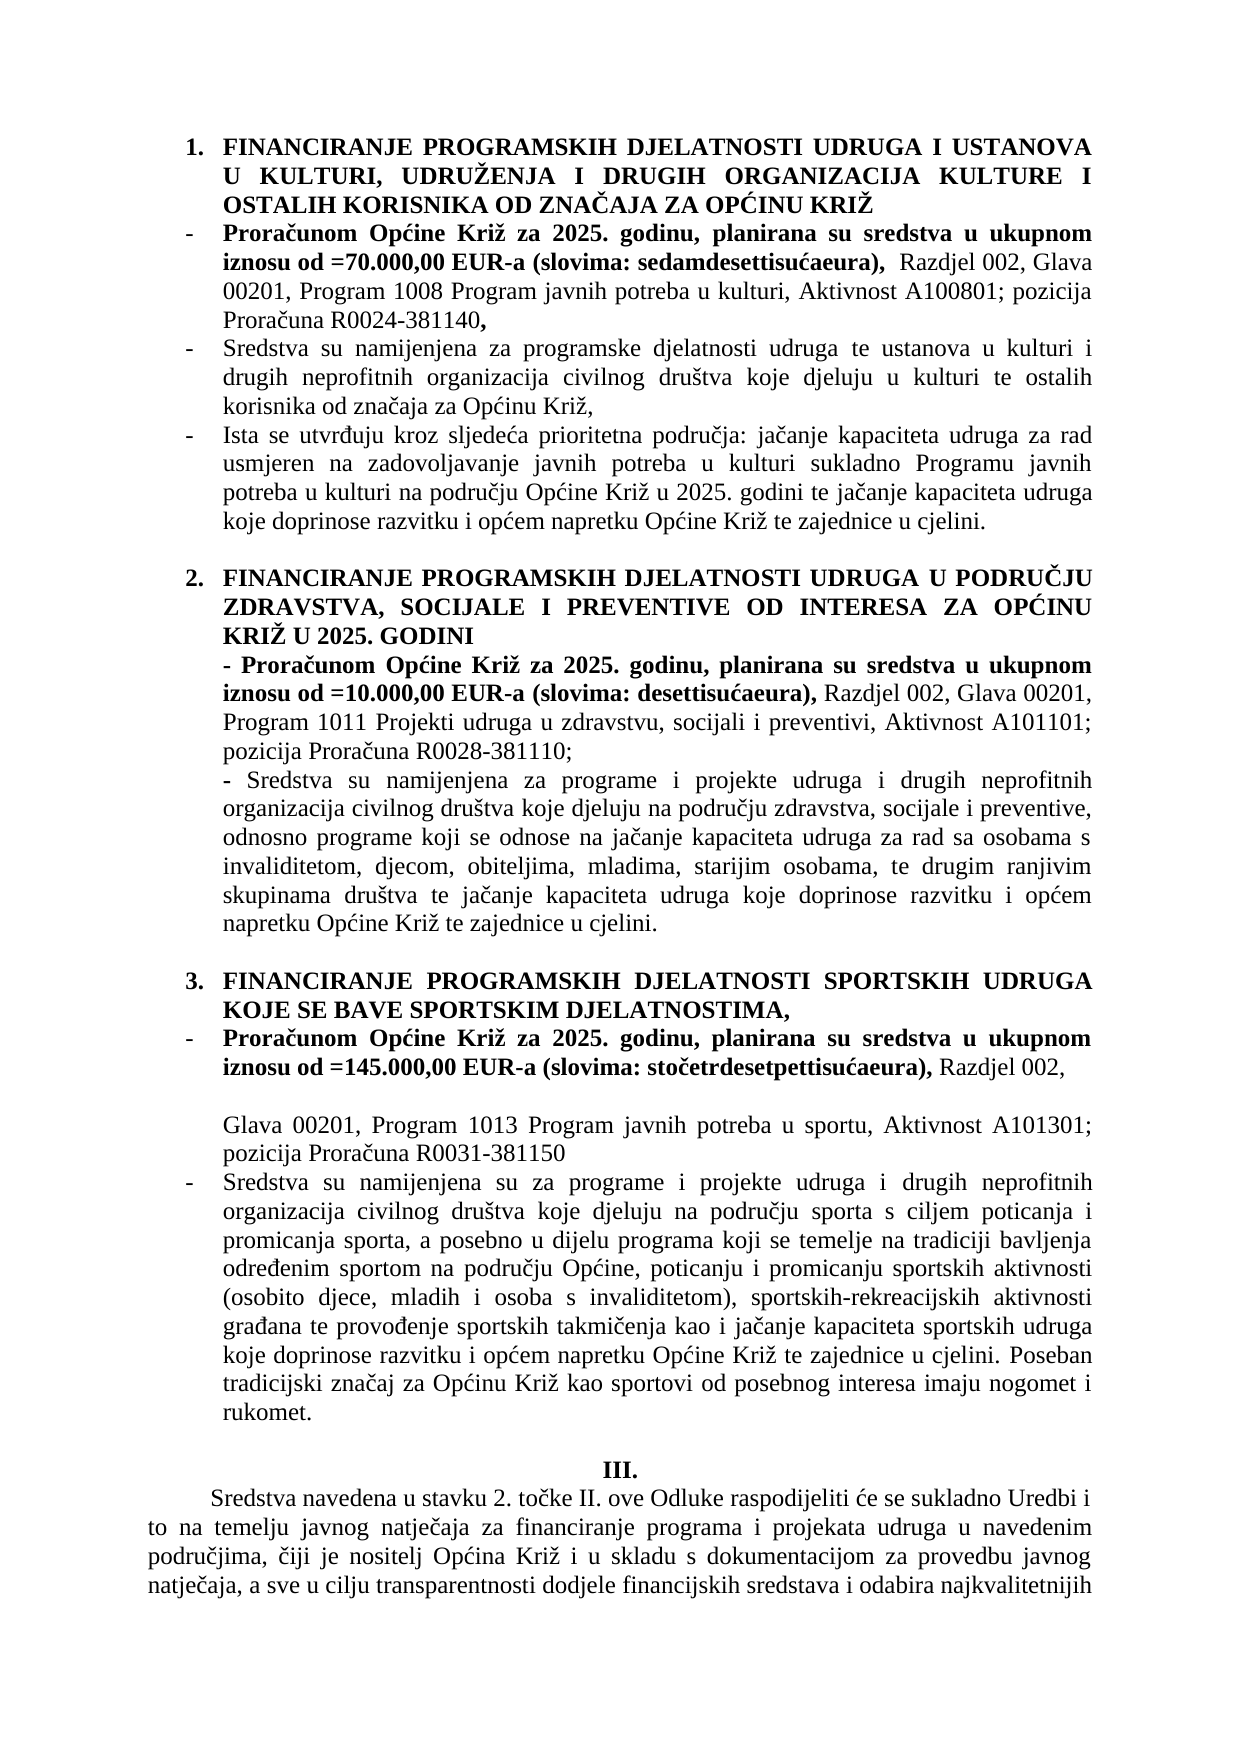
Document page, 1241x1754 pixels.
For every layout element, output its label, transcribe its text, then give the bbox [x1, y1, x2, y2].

text - Proračunom Općine Križ za 2025. godinu, planirana su sredstva u ukupnom iznosu od =10.000,00 EUR-a (slovima: desettisućaeura), Razdjel 002, Glava 00201, Program 1011 Projekti udruga u zdravstvu, socijali i preventivi, Aktivnost A101101; pozicija Proračuna R0028-381110; [223, 650, 1093, 765]
list Sredstva su namijenjena su za programe i projekte udruga i drugih neprofitnih organizacija civilnog društva koje djeluju na području sporta s ciljem poticanja i promicanja sporta, a posebno u dijelu programa koji se temelje na tradiciji bavljenja određenim sportom na području Općine, poticanju i promicanju sportskih aktivnosti (osobito djece, mladih i osoba s invaliditetom), sportskih-rekreacijskih aktivnosti građana te provođenje sportskih takmičenja kao i jačanje kapaciteta sportskih udruga koje doprinose razvitku i općem napretku Općine Križ te zajednice u cjelini. Poseban tradicijski značaj za Općinu Križ kao sportovi od posebnog interesa imaju nogomet i rukomet. [185, 1167, 1093, 1426]
list FINANCIRANJE PROGRAMSKIH DJELATNOSTI SPORTSKIH UDRUGA KOJE SE BAVE SPORTSKIM DJELATNOSTIMA, [185, 966, 1093, 1023]
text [148, 1483, 1093, 1598]
list Proračunom Općine Križ za 2025. godinu, planirana su sredstva u ukupnom iznosu od =145.000,00 EUR-a (slovima: stočetrdesetpettisućaeura), Razdjel 002, [185, 1023, 1093, 1081]
text Glava 00201, Program 1013 Program javnih potreba u sportu, Aktivnost A101301; pozicija Proračuna R0031-381150 [223, 1110, 1093, 1167]
text - Sredstva su namijenjena za programe i projekte udruga i drugih neprofitnih organizacija civilnog društva koje djeluju na području zdravstva, socijale i preventive, odnosno programe koji se odnose na jačanje kapaciteta udruga za rad sa osobama s invaliditetom, djecom, obiteljima, mladima, starijim osobama, te drugim ranjivim skupinama društva te jačanje kapaciteta udruga koje doprinose razvitku i općem napretku Općine Križ te zajednice u cjelini. [223, 765, 1093, 937]
text III. [148, 1455, 1093, 1483]
list FINANCIRANJE PROGRAMSKIH DJELATNOSTI UDRUGA U PODRUČJU ZDRAVSTVA, SOCIJALE I PREVENTIVE OD INTERESA ZA OPĆINU KRIŽ U 2025. GODINI [185, 563, 1093, 650]
list Sredstva su namijenjena za programske djelatnosti udruga te ustanova u kulturi i drugih neprofitnih organizacija civilnog društva koje djeluju u kulturi te ostalih korisnika od značaja za Općinu Križ, [185, 333, 1093, 420]
list FINANCIRANJE PROGRAMSKIH DJELATNOSTI UDRUGA I USTANOVA U KULTURI, UDRUŽENJA I DRUGIH ORGANIZACIJA KULTURE I OSTALIH KORISNIKA OD ZNAČAJA ZA OPĆINU KRIŽ [185, 132, 1093, 218]
list Proračunom Općine Križ za 2025. godinu, planirana su sredstva u ukupnom iznosu od =70.000,00 EUR-a (slovima: sedamdesettisućaeura), Razdjel 002, Glava 00201, Program 1008 Program javnih potreba u kulturi, Aktivnost A100801; pozicija Proračuna R0024-381140, [185, 218, 1093, 333]
list Ista se utvrđuju kroz sljedeća prioritetna područja: jačanje kapaciteta udruga za rad usmjeren na zadovoljavanje javnih potreba u kulturi sukladno Programu javnih potreba u kulturi na području Općine Križ u 2025. godini te jačanje kapaciteta udruga koje doprinose razvitku i općem napretku Općine Križ te zajednice u cjelini. [185, 420, 1093, 535]
